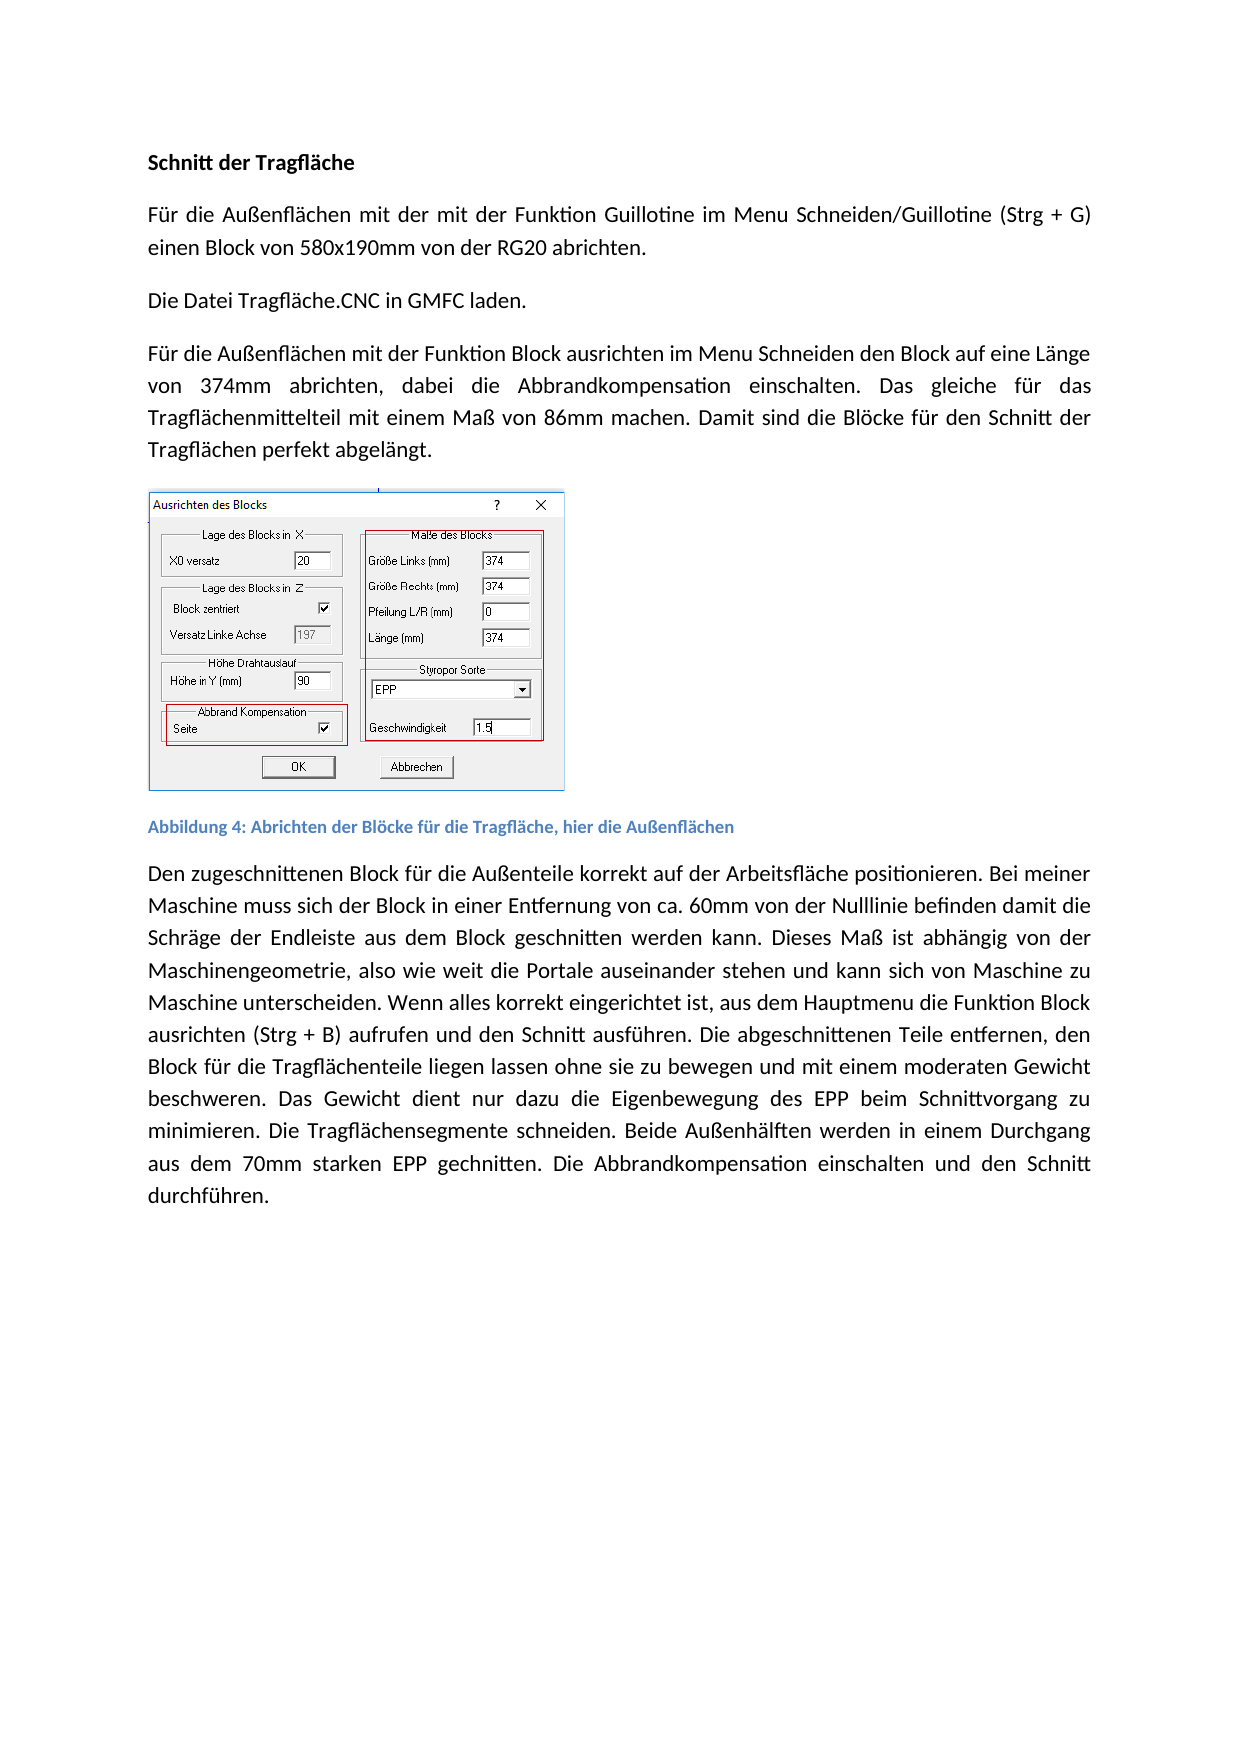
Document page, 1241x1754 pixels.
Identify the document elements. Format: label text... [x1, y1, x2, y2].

text Die Datei Tragfläche.CNC in GMFC laden. [148, 286, 1093, 314]
text Für die Außenflächen mit der Funktion Block ausrichten im Menu Schneiden den Block auf eine Länge von 374mm abrichten, dabei die Abbrandkompensation einschalten. Das gleiche für das Tragflächenmittelteil mit einem Maß von 86mm machen. Damit sind die Blöcke für den Schnitt der Tragflächen perfekt abgelängt. [148, 339, 1093, 463]
picture [147, 488, 565, 791]
text Den zugeschnittenen Block für die Außenteile korrekt auf der Arbeitsfläche positionieren. Bei meiner Maschine muss sich der Block in einer Entfernung von ca. 60mm von der Nulllinie befinden damit die Schräge der Endleiste aus dem Block geschnitten werden kann. Dieses Maß ist abhängig von der Maschinengeometrie, also wie weit die Portale auseinander stehen und kann sich von Maschine zu Maschine unterscheiden. Wenn alles korrekt eingerichtet ist, aus dem Hauptmenu die Funktion Block ausrichten (Strg + B) aufrufen und den Schnitt ausführen. Die abgeschnittenen Teile entfernen, den Block für die Tragflächenteile liegen lassen ohne sie zu bewegen und mit einem moderaten Gewicht beschweren. Das Gewicht dient nur dazu die Eigenbewegung des EPP beim Schnittvorgang zu minimieren. Die Tragflächensegmente schneiden. Beide Außenhälften werden in einem Durchgang aus dem 70mm starken EPP gechnitten. Die Abbrandkompensation einschalten und den Schnitt durchführen. [148, 859, 1093, 1209]
text Schnitt der Tragfläche [148, 148, 1093, 176]
text Für die Außenflächen mit der mit der Funktion Guillotine im Menu Schneiden/Guillotine (Strg + G) einen Block von 580x190mm von der RG20 abrichten. [148, 201, 1093, 261]
